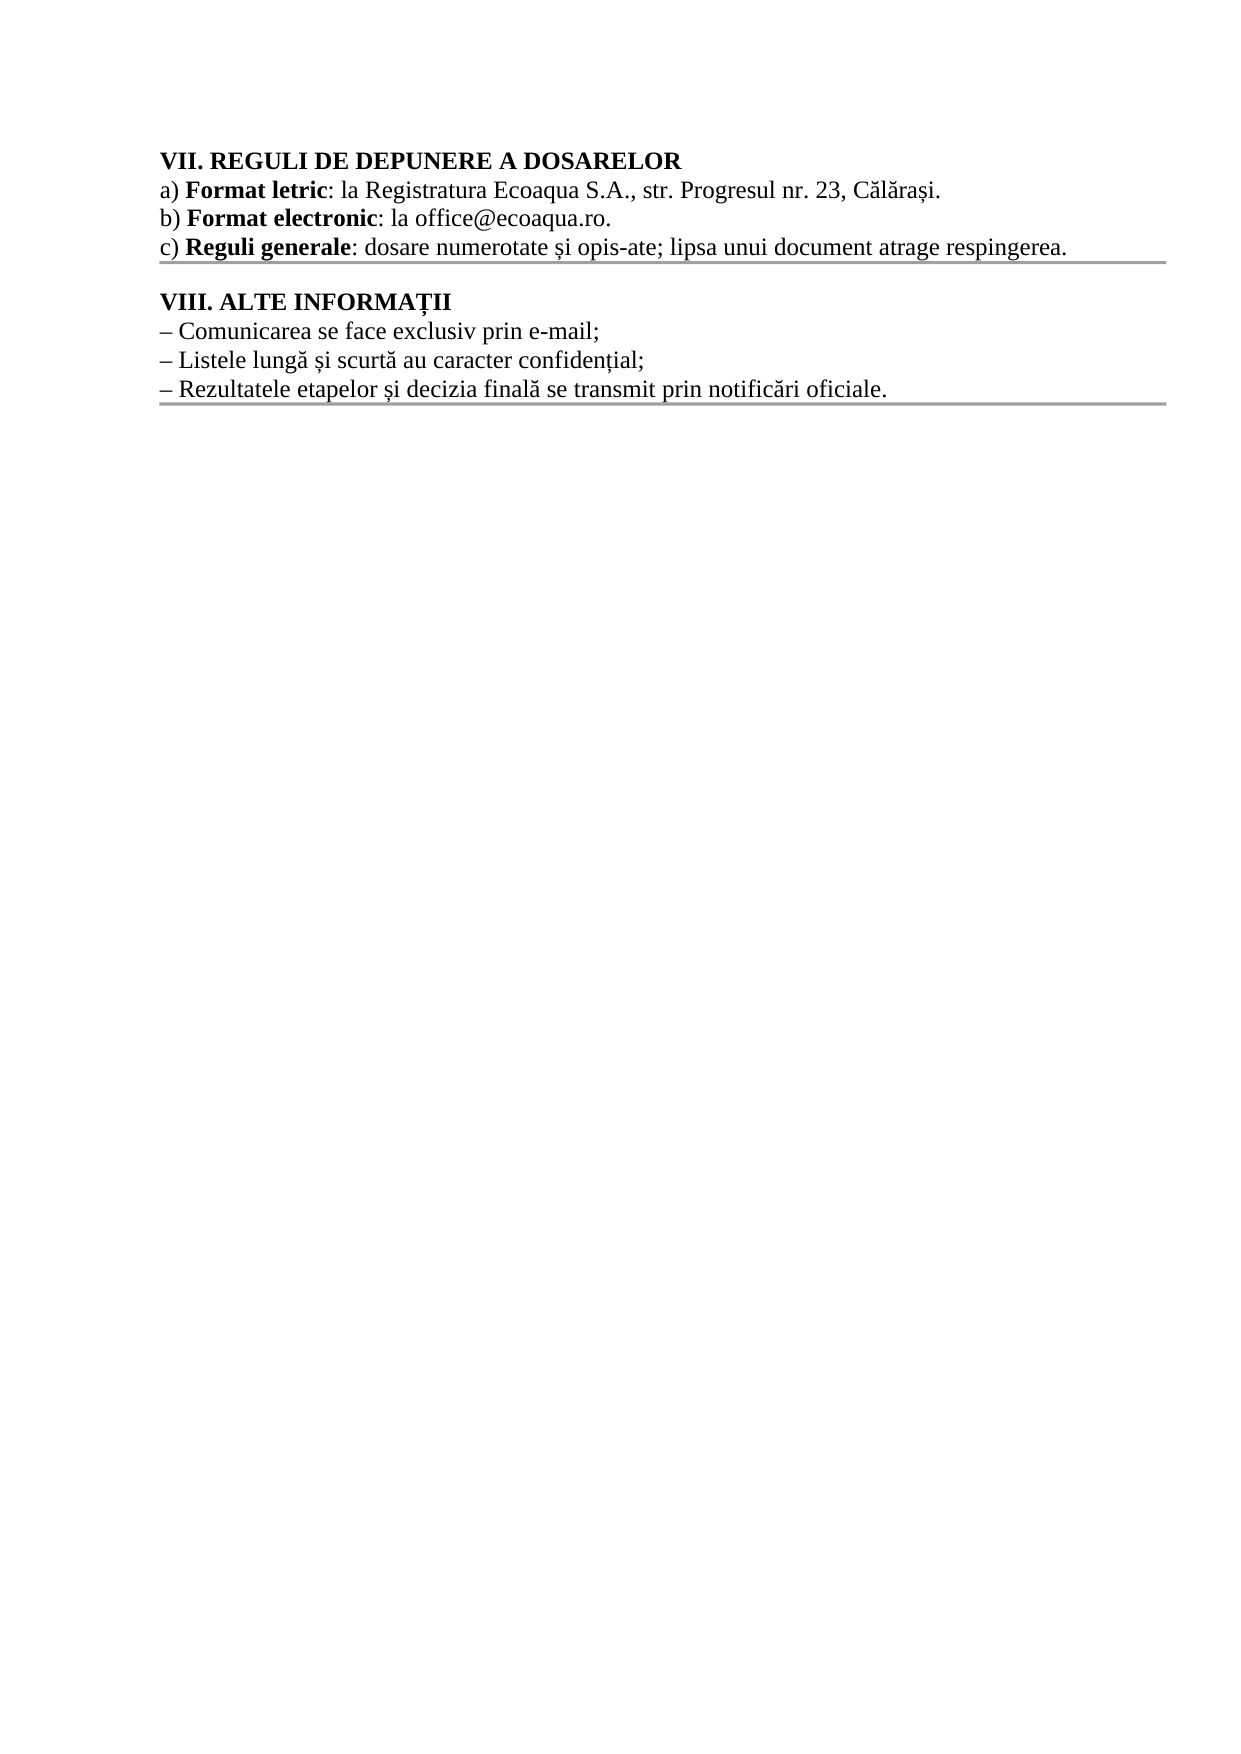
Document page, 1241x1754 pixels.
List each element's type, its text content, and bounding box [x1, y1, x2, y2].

text – Comunicarea se face exclusiv prin e-mail; – Listele lungă și scurtă au caracter confidențial; – Rezultatele etapelor și decizia finală se transmit prin notificări oficiale. [159, 316, 1166, 402]
text a) Format letric: la Registratura Ecoaqua S.A., str. Progresul nr. 23, Călărași. b) Format electronic: la office@ecoaqua.ro. c) Reguli generale: dosare numerotate și opis-ate; lipsa unui document atrage respingerea. [159, 175, 1166, 261]
text VIII. ALTE INFORMAȚII [159, 287, 1166, 316]
text VII. REGULI DE DEPUNERE A DOSARELOR [159, 146, 1166, 175]
